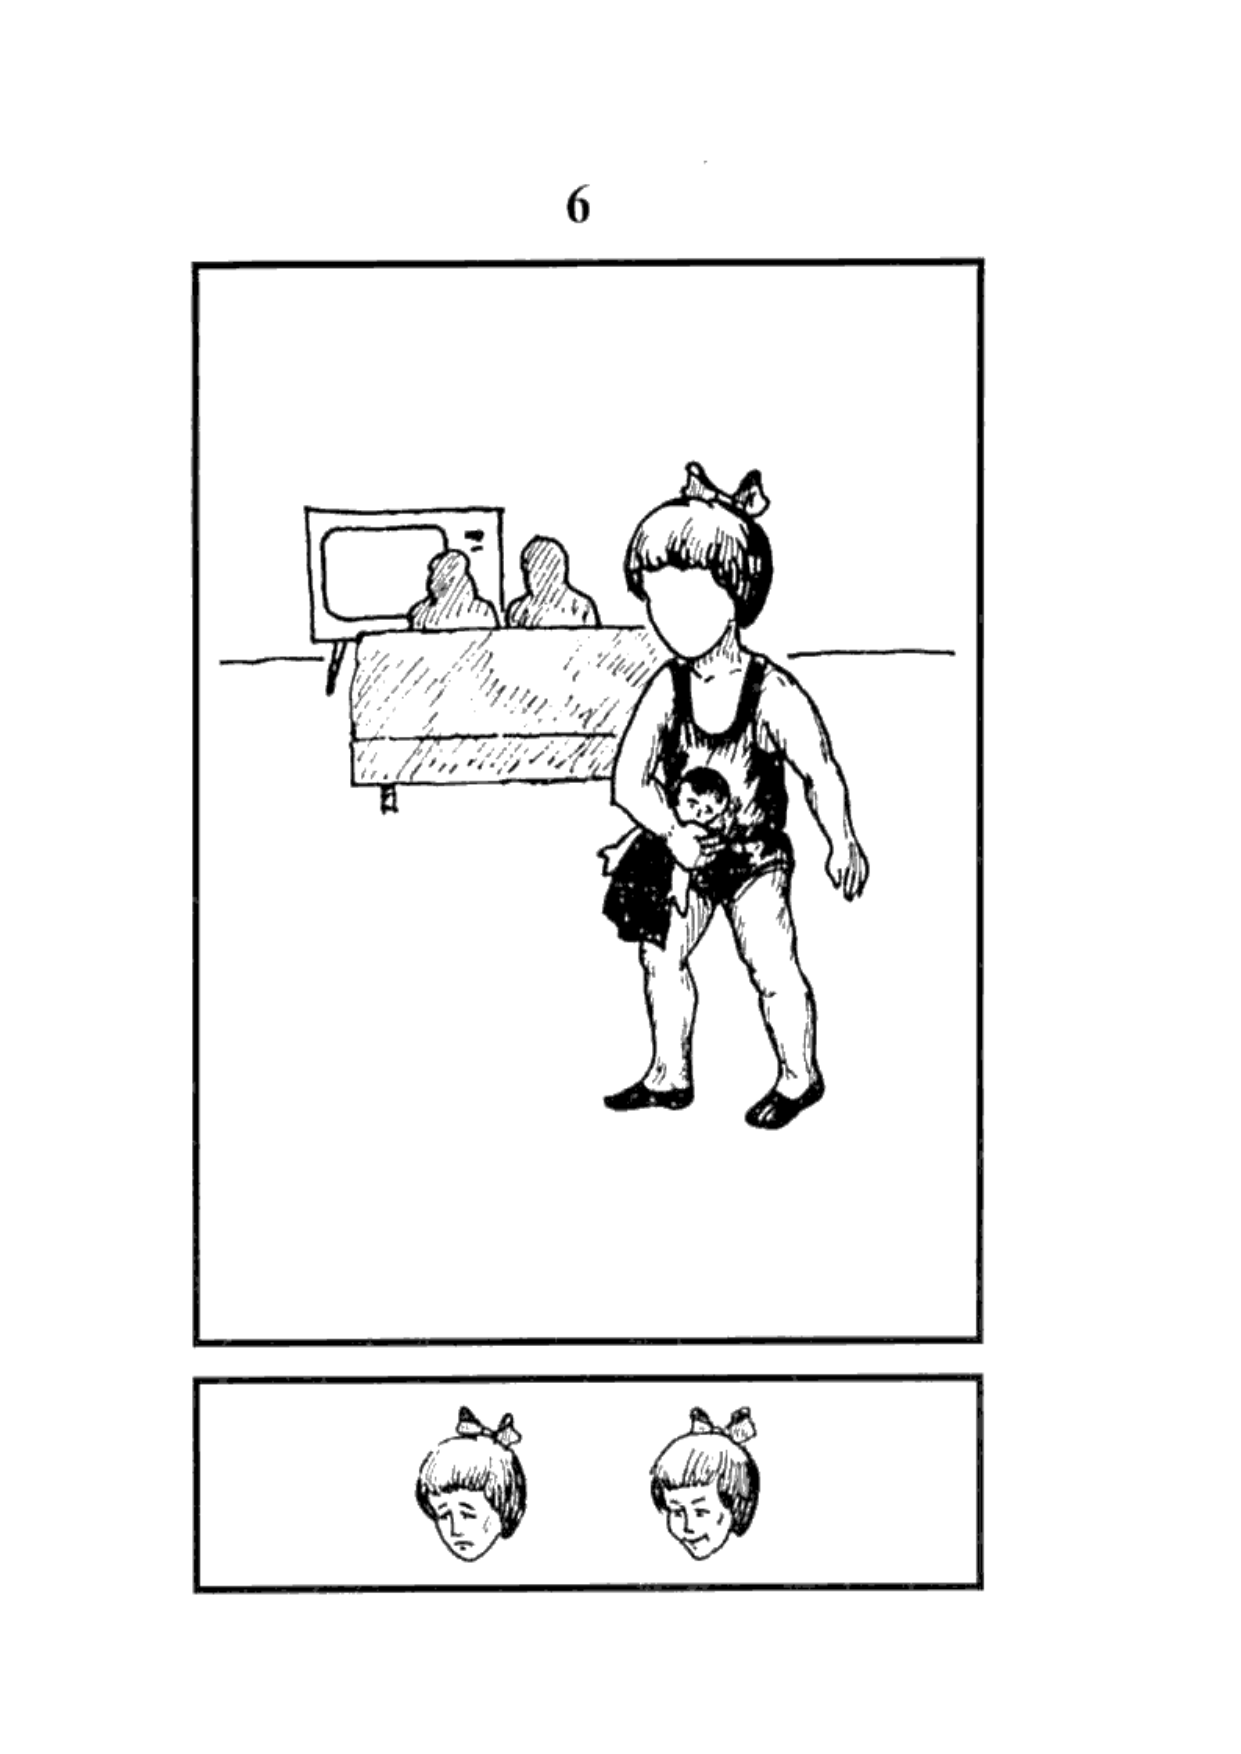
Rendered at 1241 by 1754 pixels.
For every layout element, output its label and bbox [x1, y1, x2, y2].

picture [177, 146, 1003, 1625]
